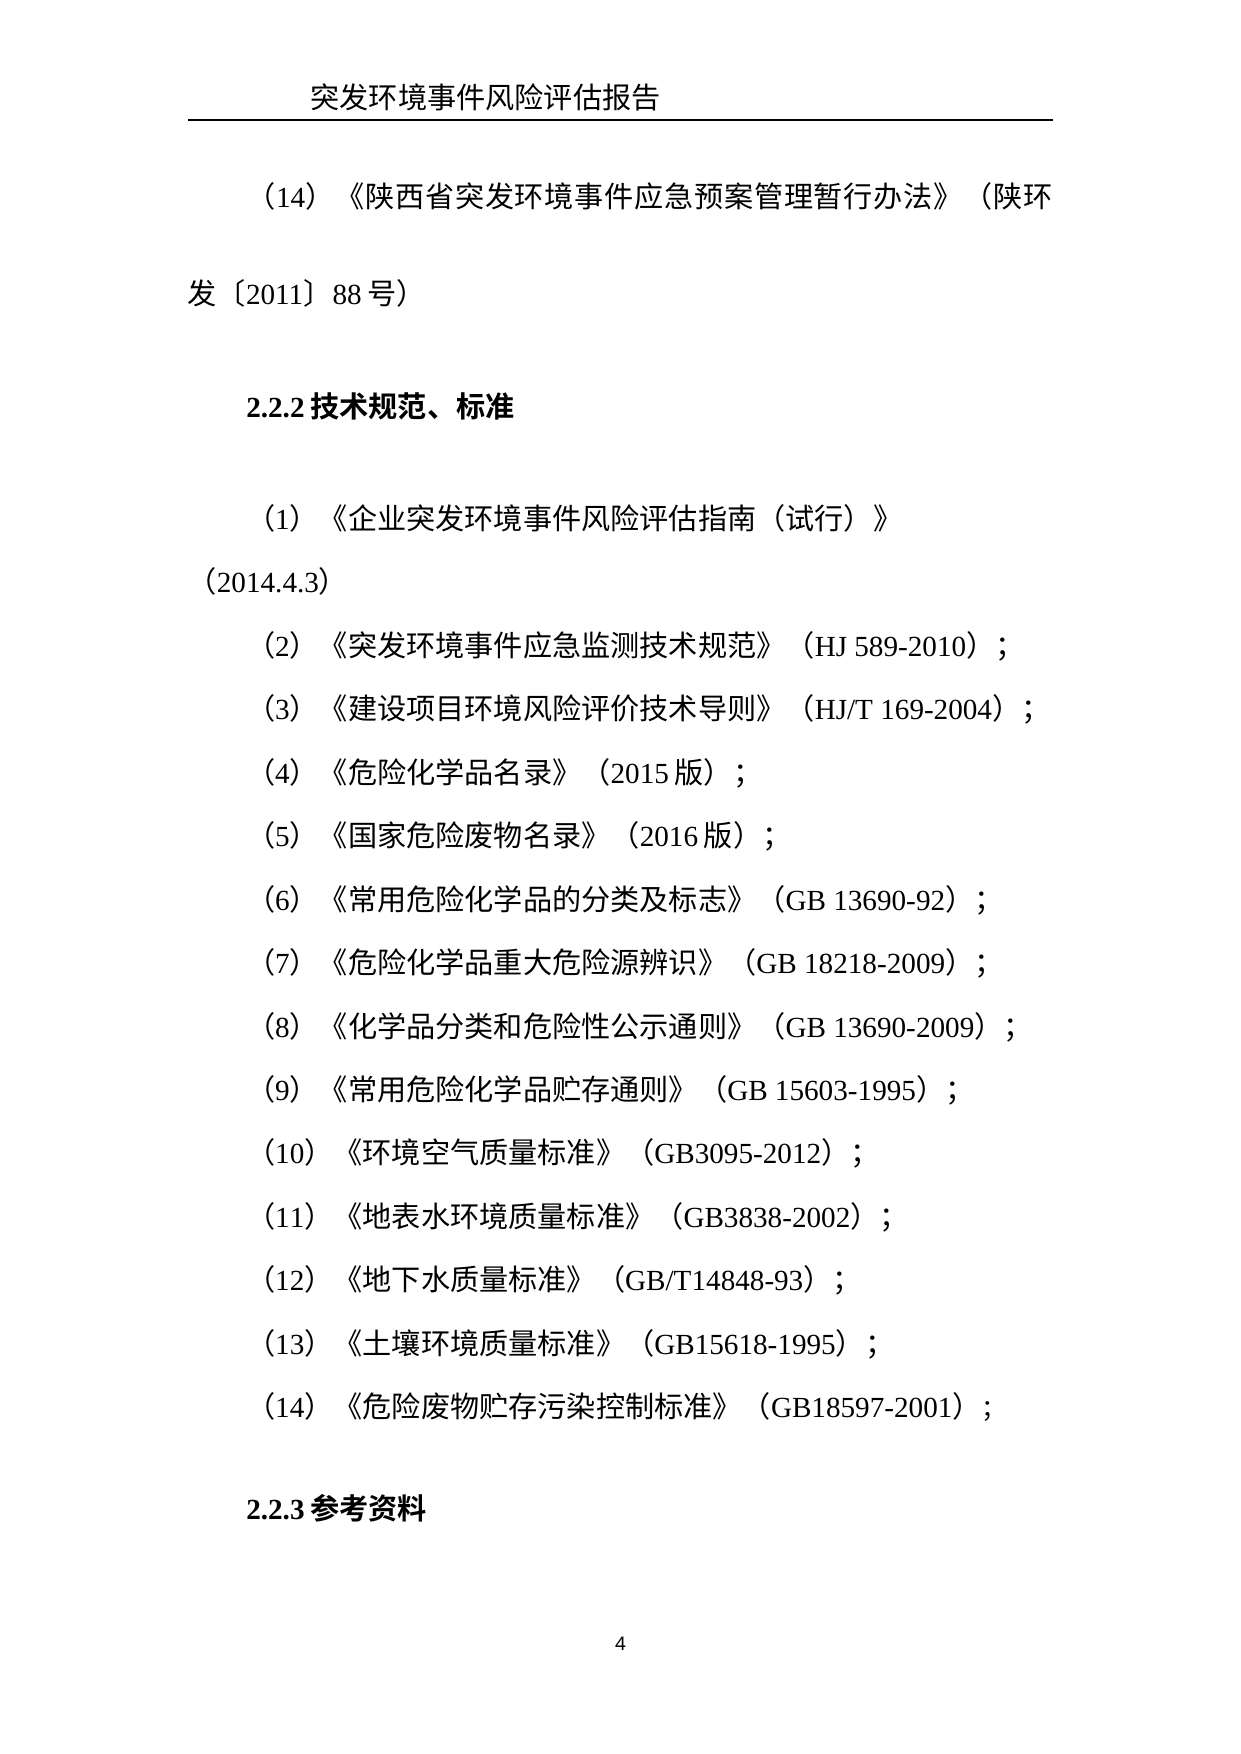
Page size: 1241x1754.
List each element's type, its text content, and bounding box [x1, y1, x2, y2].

subtitle 2.2.3参考资料 [187, 1474, 1053, 1539]
text （7）《危险化学品重大危险源辨识》（GB 18218-2009）； [187, 940, 1053, 982]
text （9）《常用危险化学品贮存通则》（GB 15603-1995）； [187, 1067, 1053, 1109]
list 《突发环境事件应急监测技术规范》（HJ 589-2010）； [187, 622, 1053, 665]
text （14）《陕西省突发环境事件应急预案管理暂行办法》（陕环发〔2011〕88号） [187, 162, 1053, 324]
text （11）《地表水环境质量标准》（GB3838-2002）； [187, 1193, 1053, 1236]
subtitle 2.2.2技术规范、标准 [187, 373, 1053, 438]
list 《建设项目环境风险评价技术导则》（HJ/T 169-2004）； [187, 686, 1053, 728]
text （8）《化学品分类和危险性公示通则》（GB 13690-2009）； [187, 1003, 1053, 1045]
text （4）《危险化学品名录》（2015版）； [187, 749, 1053, 792]
text （13）《土壤环境质量标准》（GB15618-1995）； [187, 1320, 1053, 1363]
text （10）《环境空气质量标准》（GB3095-2012）； [187, 1130, 1053, 1172]
text （6）《常用危险化学品的分类及标志》（GB 13690-92）； [187, 876, 1053, 918]
text （14）《危险废物贮存污染控制标准》（GB18597-2001）； [187, 1384, 1053, 1426]
list 《企业突发环境事件风险评估指南（试行）》（2014.4.3） [187, 496, 1053, 601]
text （12）《地下水质量标准》（GB/T14848-93）； [187, 1257, 1053, 1299]
text （5）《国家危险废物名录》（2016版）； [187, 813, 1053, 855]
